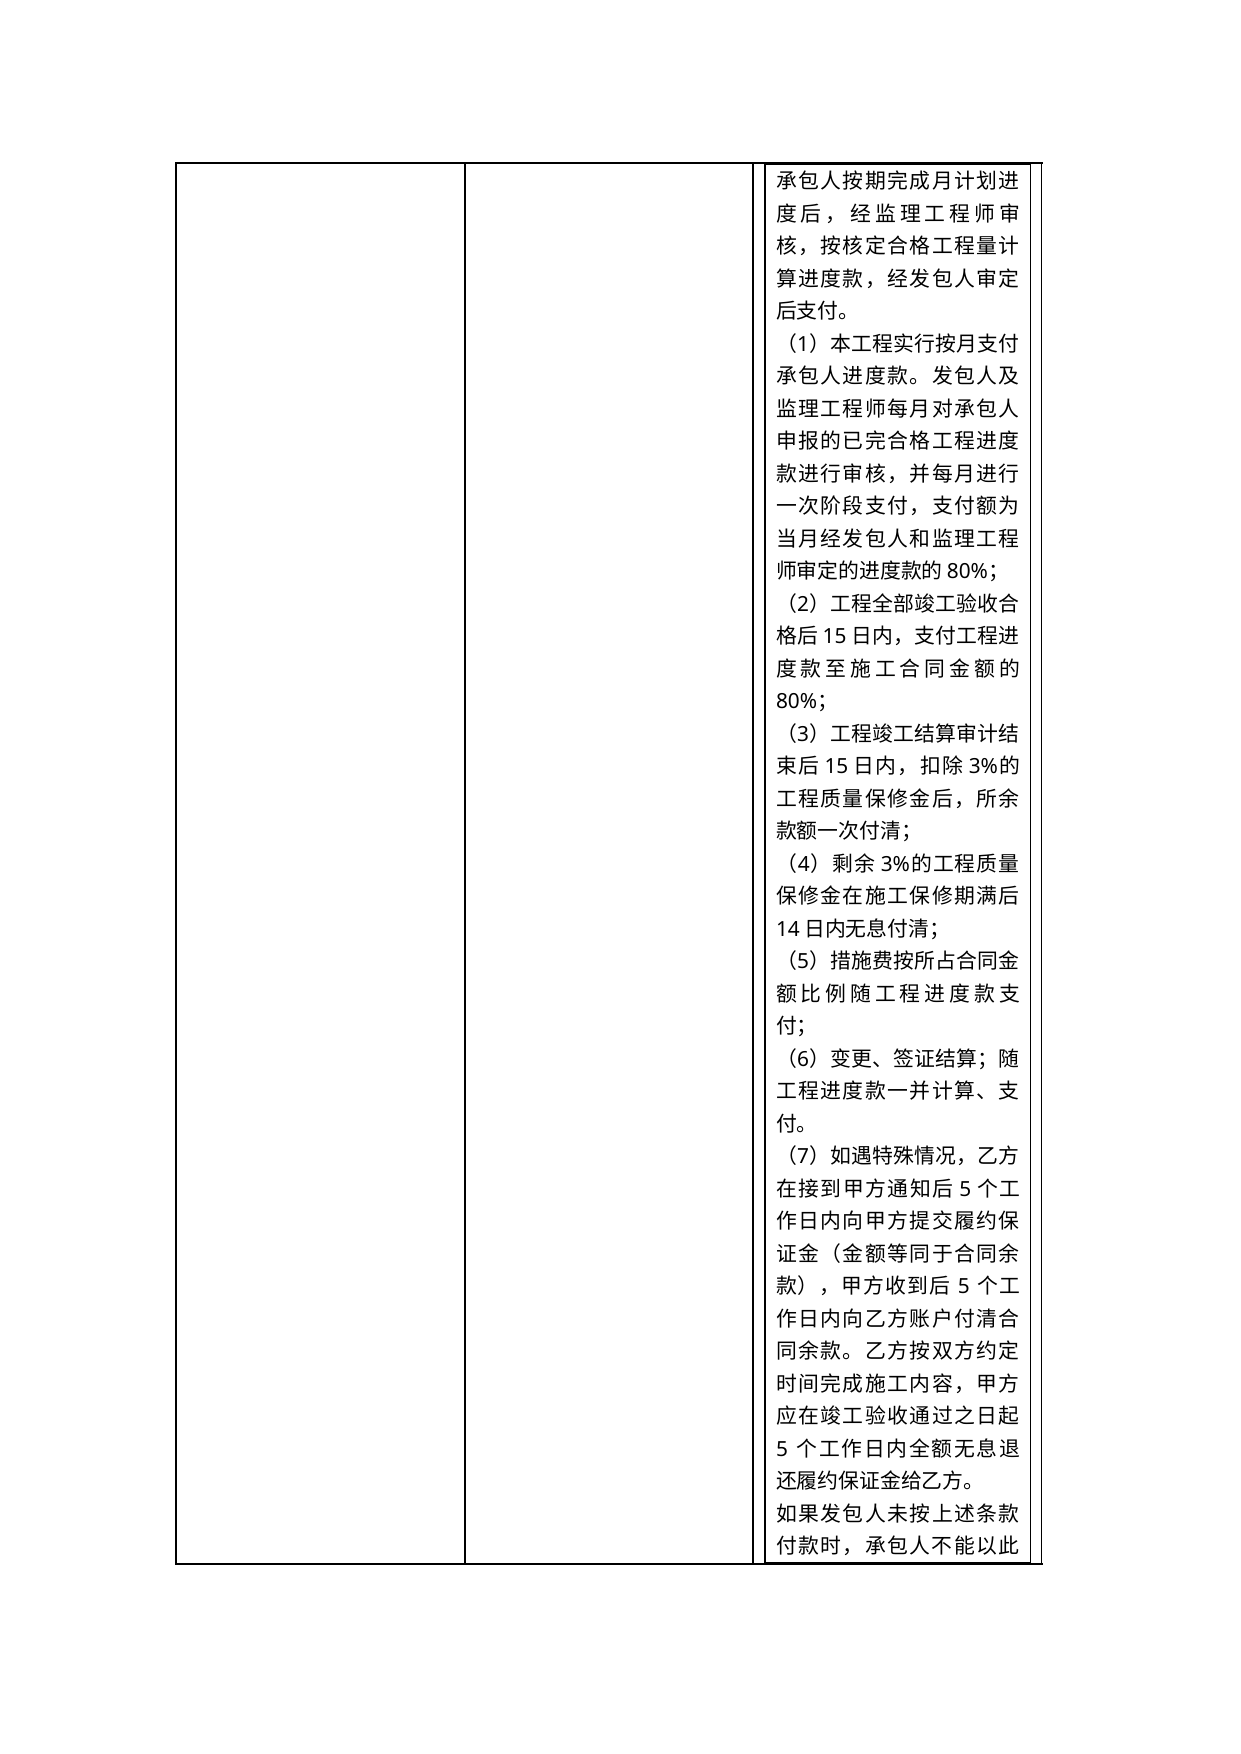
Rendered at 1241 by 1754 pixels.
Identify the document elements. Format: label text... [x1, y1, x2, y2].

table_cell 1 [177, 164, 464, 1563]
table_cell [466, 164, 752, 1563]
table_cell [766, 165, 1030, 1562]
table_cell [754, 164, 764, 1563]
table_cell [1031, 164, 1041, 1563]
